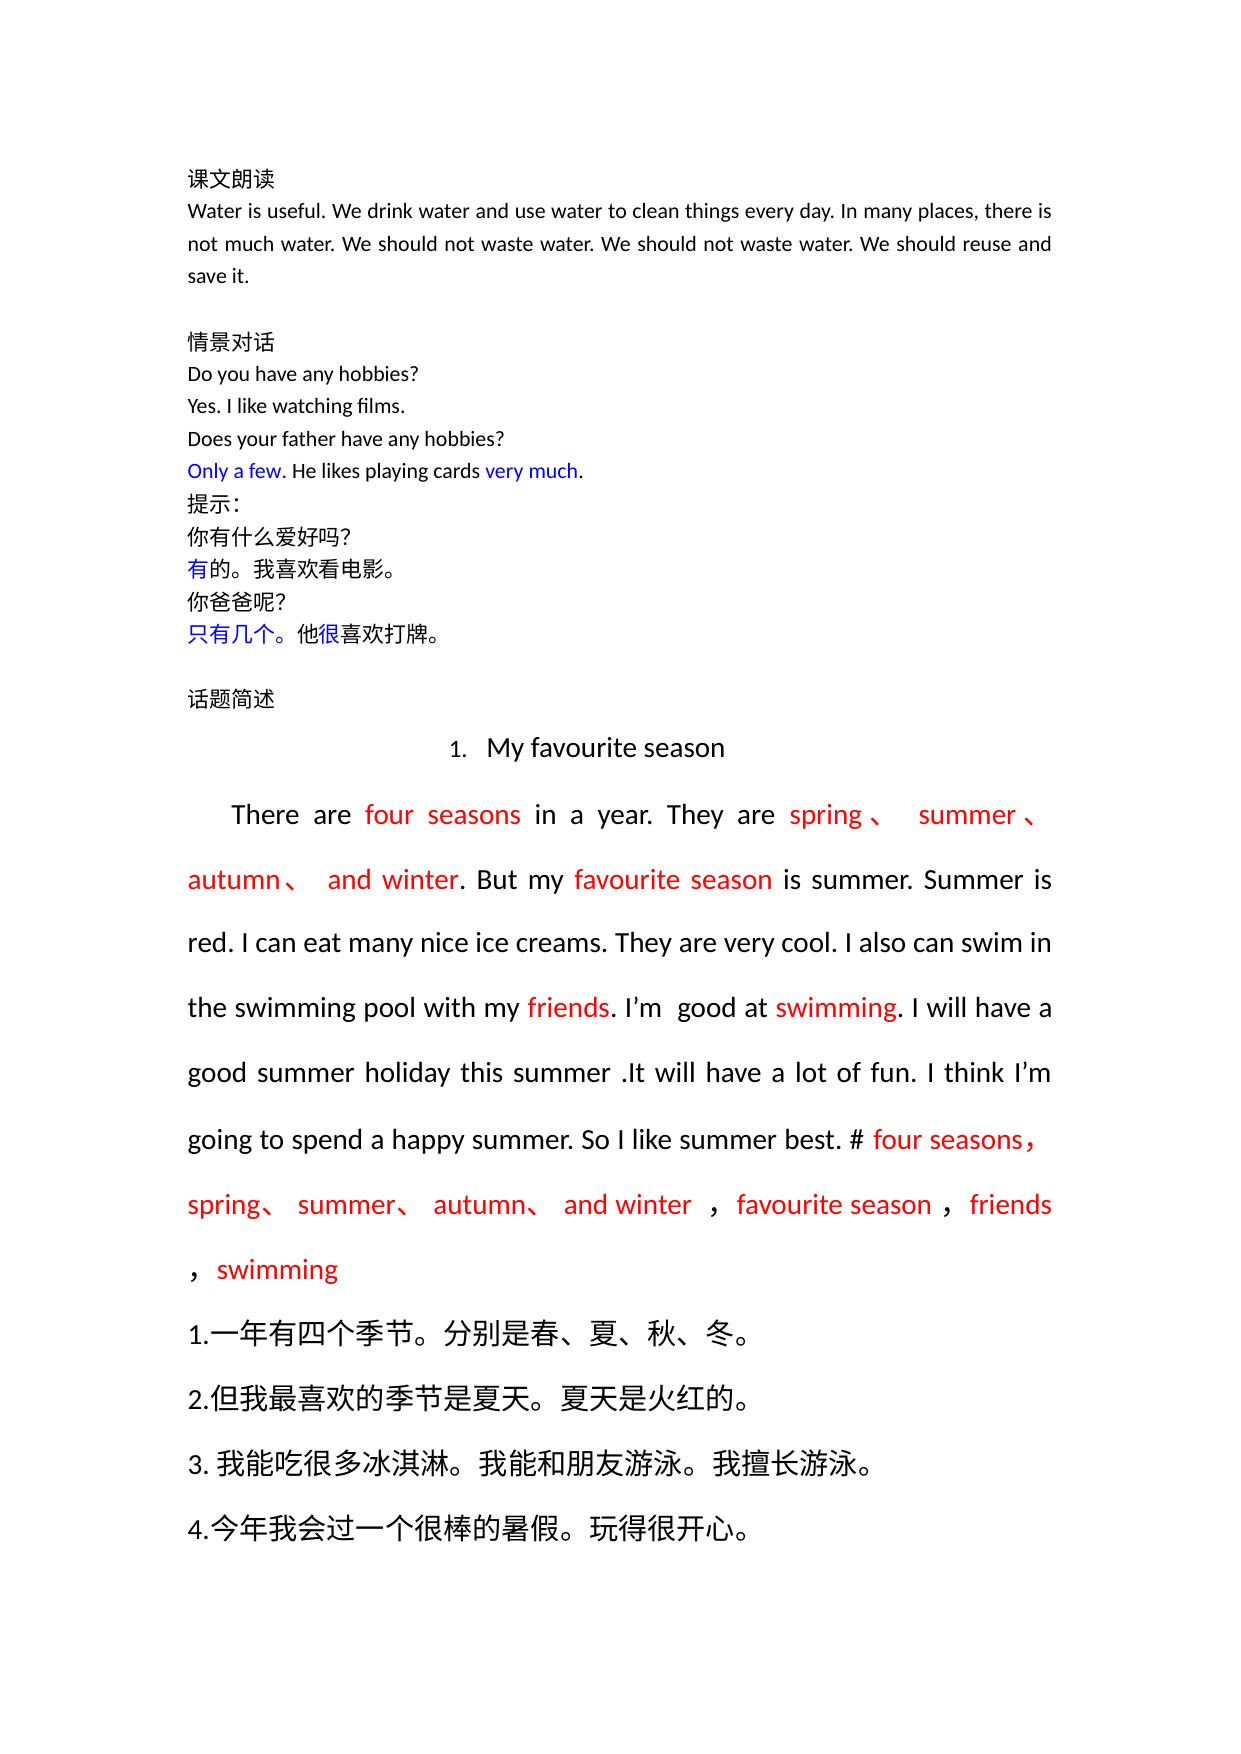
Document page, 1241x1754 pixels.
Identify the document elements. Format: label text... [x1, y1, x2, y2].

text 4.今年我会过一个很棒的暑假。玩得很开心。 [187, 1494, 1053, 1559]
text Only a few. He likes playing cards very much. [187, 454, 1053, 487]
text Does your father have any hobbies? [187, 422, 1053, 454]
text 1.一年有四个季节。分别是春、夏、秋、冬。 [187, 1299, 1053, 1364]
text 只有几个。他很喜欢打牌。 [187, 617, 1053, 649]
text 话题简述 [187, 682, 1053, 714]
text 课文朗读 [187, 162, 1053, 194]
text Water is useful. We drink water and use water to clean things every day. In many places, there is not much water. We should not waste water. We should not waste water. We should reuse and save it. [187, 194, 1053, 292]
text 你有什么爱好吗？ [187, 519, 1053, 552]
text There are four seasons in a year. They are spring、 summer、 autumn、 and winter. But my favourite season is summer. Summer is red. I can eat many nice ice creams. They are very cool. I also can swim in the swimming pool with my friends. I’m good at swimming. I will have a good summer holiday this summer .It will have a lot of fun. I think I’m going to spend a happy summer. So I like summer best. # four seasons， spring、 summer、 autumn、 and winter ，favourite season ，friends ，swimming [187, 779, 1053, 1299]
text 情景对话 [187, 324, 1053, 357]
text 有的。我喜欢看电影。 [187, 552, 1053, 584]
text 提示： [187, 487, 1053, 519]
list My favourite season [448, 714, 1053, 779]
text Yes. I like watching films. [187, 389, 1053, 422]
text 3. 我能吃很多冰淇淋。我能和朋友游泳。我擅长游泳。 [187, 1429, 1053, 1494]
text 2.但我最喜欢的季节是夏天。夏天是火红的。 [187, 1364, 1053, 1429]
text 你爸爸呢？ [187, 584, 1053, 617]
text Do you have any hobbies? [187, 357, 1053, 389]
